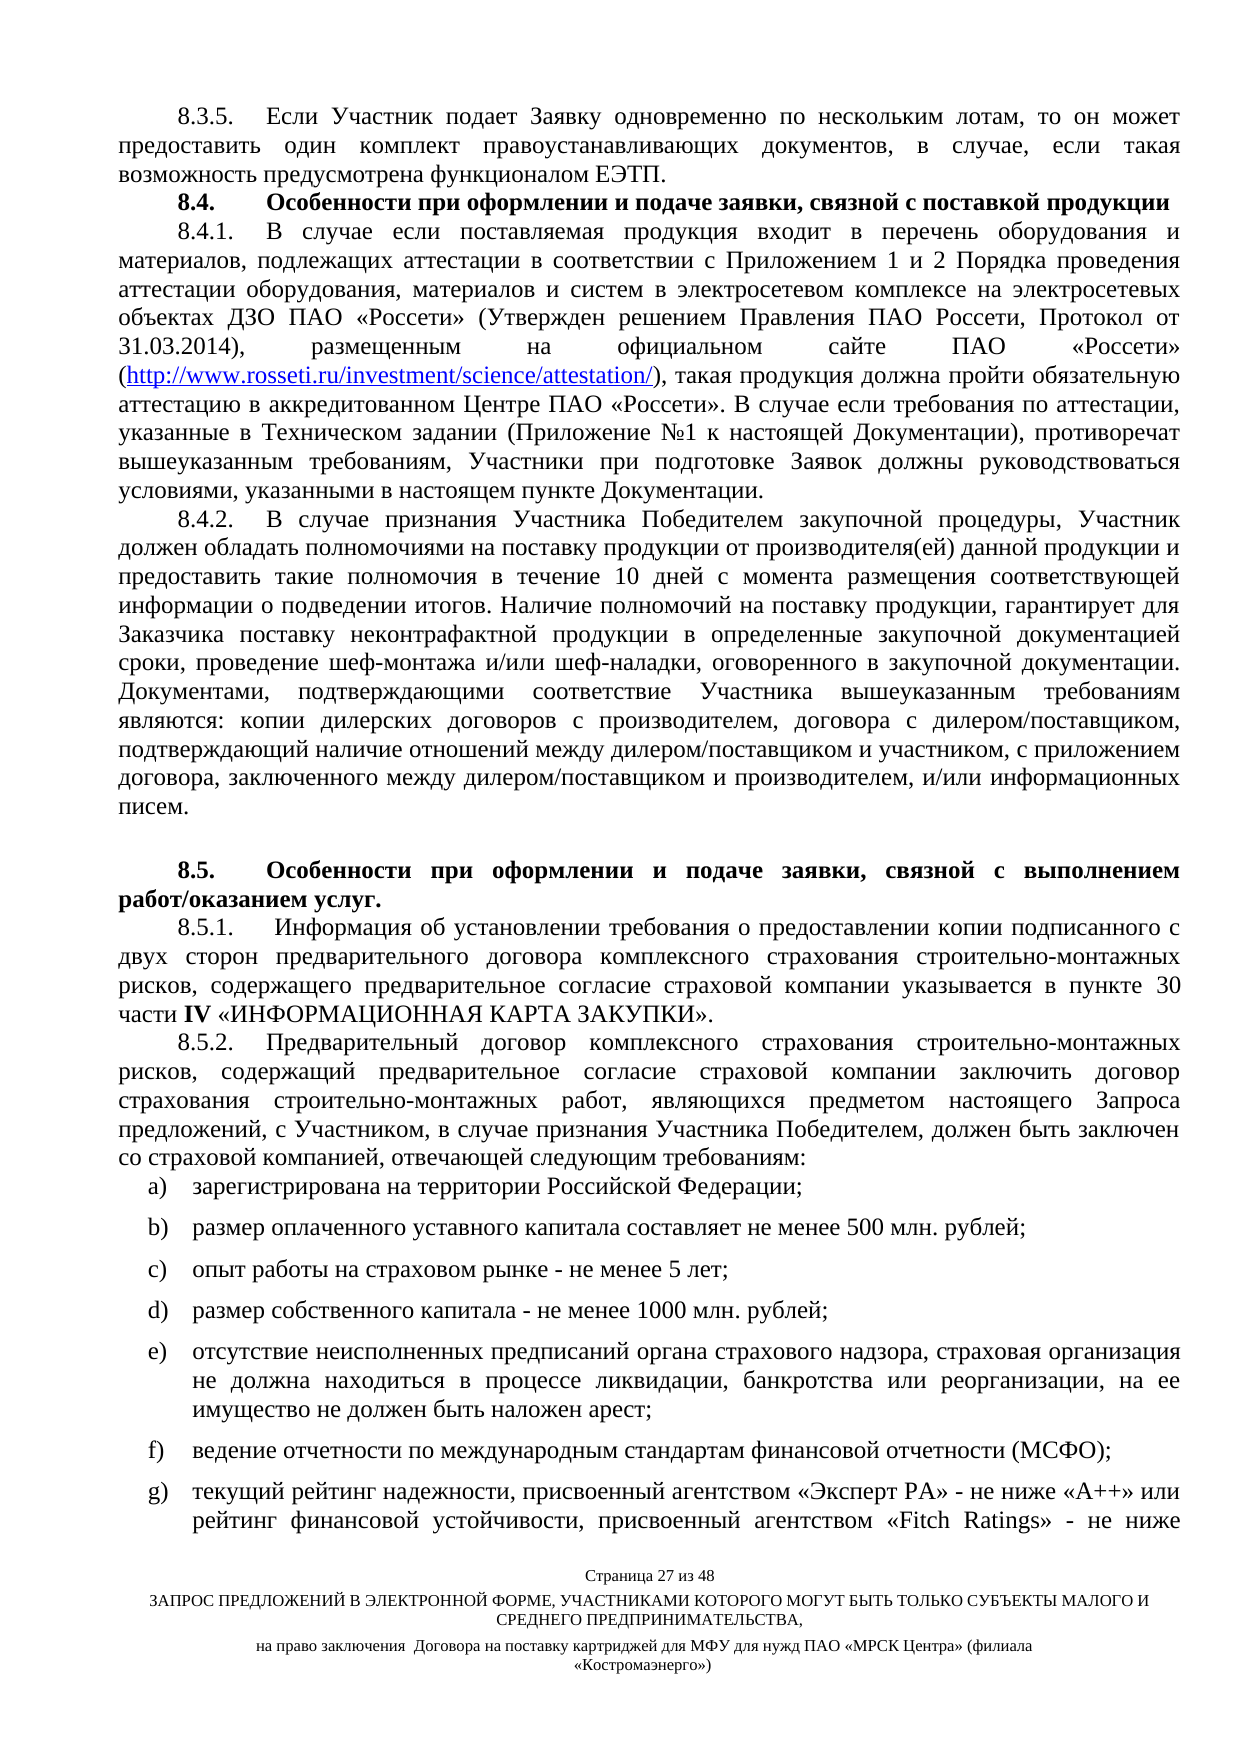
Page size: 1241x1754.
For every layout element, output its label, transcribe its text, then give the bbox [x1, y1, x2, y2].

subtitle Информация об установлении требования о предоставлении копии подписанного с двух сторон предварительного договора комплексного страхования строительно-монтажных рисков, содержащего предварительное согласие страховой компании указывается в пункте 30 части IV «ИНФОРМАЦИОННАЯ КАРТА ЗАКУПКИ». [118, 912, 1181, 1027]
list размер оплаченного уставного капитала составляет не менее 500 млн. рублей; [148, 1212, 1181, 1241]
list отсутствие неисполненных предписаний органа страхового надзора, страховая организация не должна находиться в процессе ликвидации, банкротства или реорганизации, на ее имущество не должен быть наложен арест; [148, 1336, 1181, 1422]
subtitle В случае признания Участника Победителем закупочной процедуры, Участник должен обладать полномочиями на поставку продукции от производителя(ей) данной продукции и предоставить такие полномочия в течение 10 дней с момента размещения соответствующей информации о подведении итогов. Наличие полномочий на поставку продукции, гарантирует для Заказчика поставку неконтрафактной продукции в определенные закупочной документацией сроки, проведение шеф-монтажа и/или шеф-наладки, оговоренного в закупочной документации. Документами, подтверждающими соответствие Участника вышеуказанным требованиям являются: копии дилерских договоров с производителем, договора с дилером/поставщиком, подтверждающий наличие отношений между дилером/поставщиком и участником, с приложением договора, заключенного между дилером/поставщиком и производителем, и/или информационных писем. [118, 504, 1181, 820]
subtitle Особенности при оформлении и подаче заявки, связной с выполнением работ/оказанием услуг. [118, 855, 1181, 912]
subtitle Предварительный договор комплексного страхования строительно-монтажных рисков, содержащий предварительное согласие страховой компании заключить договор страхования строительно-монтажных работ, являющихся предметом настоящего Запроса предложений, с Участником, в случае признания Участника Победителем, должен быть заключен со страховой компанией, отвечающей следующим требованиям: [118, 1027, 1181, 1171]
subtitle Особенности при оформлении и подаче заявки, связной с поставкой продукции [118, 187, 1181, 216]
subtitle Если Участник подает Заявку одновременно по нескольким лотам, то он может предоставить один комплект правоустанавливающих документов, в случае, если такая возможность предусмотрена функционалом ЕЭТП. [118, 101, 1181, 187]
list зарегистрирована на территории Российской Федерации; [148, 1171, 1181, 1200]
list размер собственного капитала - не менее 1000 млн. рублей; [148, 1295, 1181, 1324]
subtitle В случае если поставляемая продукция входит в перечень оборудования и материалов, подлежащих аттестации в соответствии с Приложением 1 и 2 Порядка проведения аттестации оборудования, материалов и систем в электросетевом комплексе на электросетевых объектах ДЗО ПАО «Россети» (Утвержден решением Правления ПАО Россети, Протокол от 31.03.2014), размещенным на официальном сайте ПАО «Россети» (http://www.rosseti.ru/investment/science/attestation/), такая продукция должна пройти обязательную аттестацию в аккредитованном Центре ПАО «Россети». В случае если требования по аттестации, указанные в Техническом задании (Приложение №1 к настоящей Документации), противоречат вышеуказанным требованиям, Участники при подготовке Заявок должны руководствоваться условиями, указанными в настоящем пункте Документации. [118, 216, 1181, 504]
list ведение отчетности по международным стандартам финансовой отчетности (МСФО); [148, 1435, 1181, 1464]
list опыт работы на страховом рынке - не менее 5 лет; [148, 1254, 1181, 1282]
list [148, 1476, 1181, 1534]
